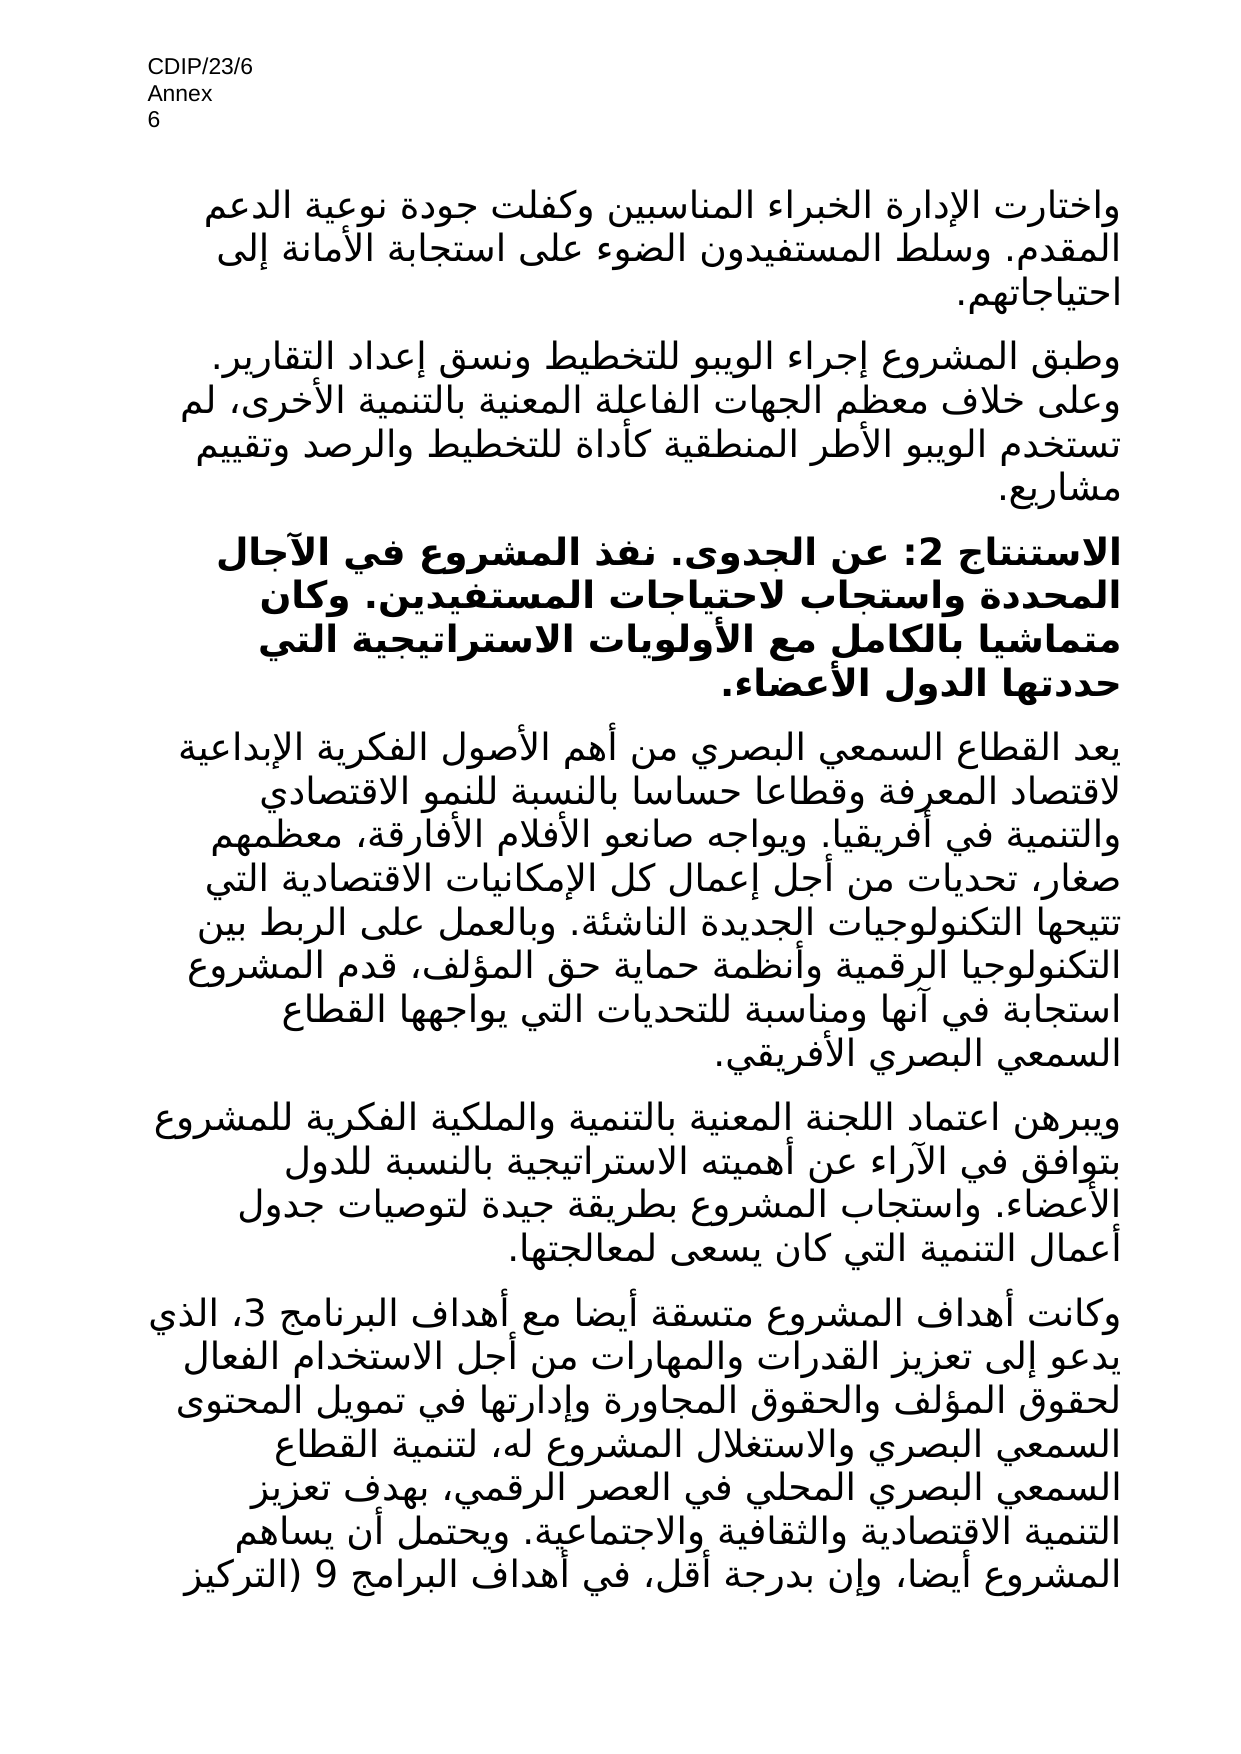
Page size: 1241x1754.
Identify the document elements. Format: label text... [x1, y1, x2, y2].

text وطبق المشروع إجراء الويبو للتخطيط ونسق إعداد التقارير. وعلى خلاف معظم الجهات الفاعلة المعنية بالتنمية الأخرى، لم تستخدم الويبو الأطر المنطقية كأداة للتخطيط والرصد وتقييم مشاريع. [148, 335, 1122, 509]
text ويبرهن اعتماد اللجنة المعنية بالتنمية والملكية الفكرية للمشروع بتوافق في الآراء عن أهميته الاستراتيجية بالنسبة للدول الأعضاء. واستجاب المشروع بطريقة جيدة لتوصيات جدول أعمال التنمية التي كان يسعى لمعالجتها. [148, 1096, 1122, 1270]
subtitle الاستنتاج 2: عن الجدوى. نفذ المشروع في الآجال المحددة واستجاب لاحتياجات المستفيدين. وكان متماشيا بالكامل مع الأولويات الاستراتيجية التي حددتها الدول الأعضاء. [148, 530, 1122, 705]
text يعد القطاع السمعي البصري من أهم الأصول الفكرية الإبداعية لاقتصاد المعرفة وقطاعا حساسا بالنسبة للنمو الاقتصادي والتنمية في أفريقيا. ويواجه صانعو الأفلام الأفارقة، معظمهم صغار، تحديات من أجل إعمال كل الإمكانيات الاقتصادية التي تتيحها التكنولوجيات الجديدة الناشئة. وبالعمل على الربط بين التكنولوجيا الرقمية وأنظمة حماية حق المؤلف، قدم المشروع استجابة في آنها ومناسبة للتحديات التي يواجهها القطاع السمعي البصري الأفريقي. [148, 726, 1122, 1075]
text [148, 1291, 1122, 1597]
text واختارت الإدارة الخبراء المناسبين وكفلت جودة نوعية الدعم المقدم. وسلط المستفيدون الضوء على استجابة الأمانة إلى احتياجاتهم. [148, 183, 1122, 314]
